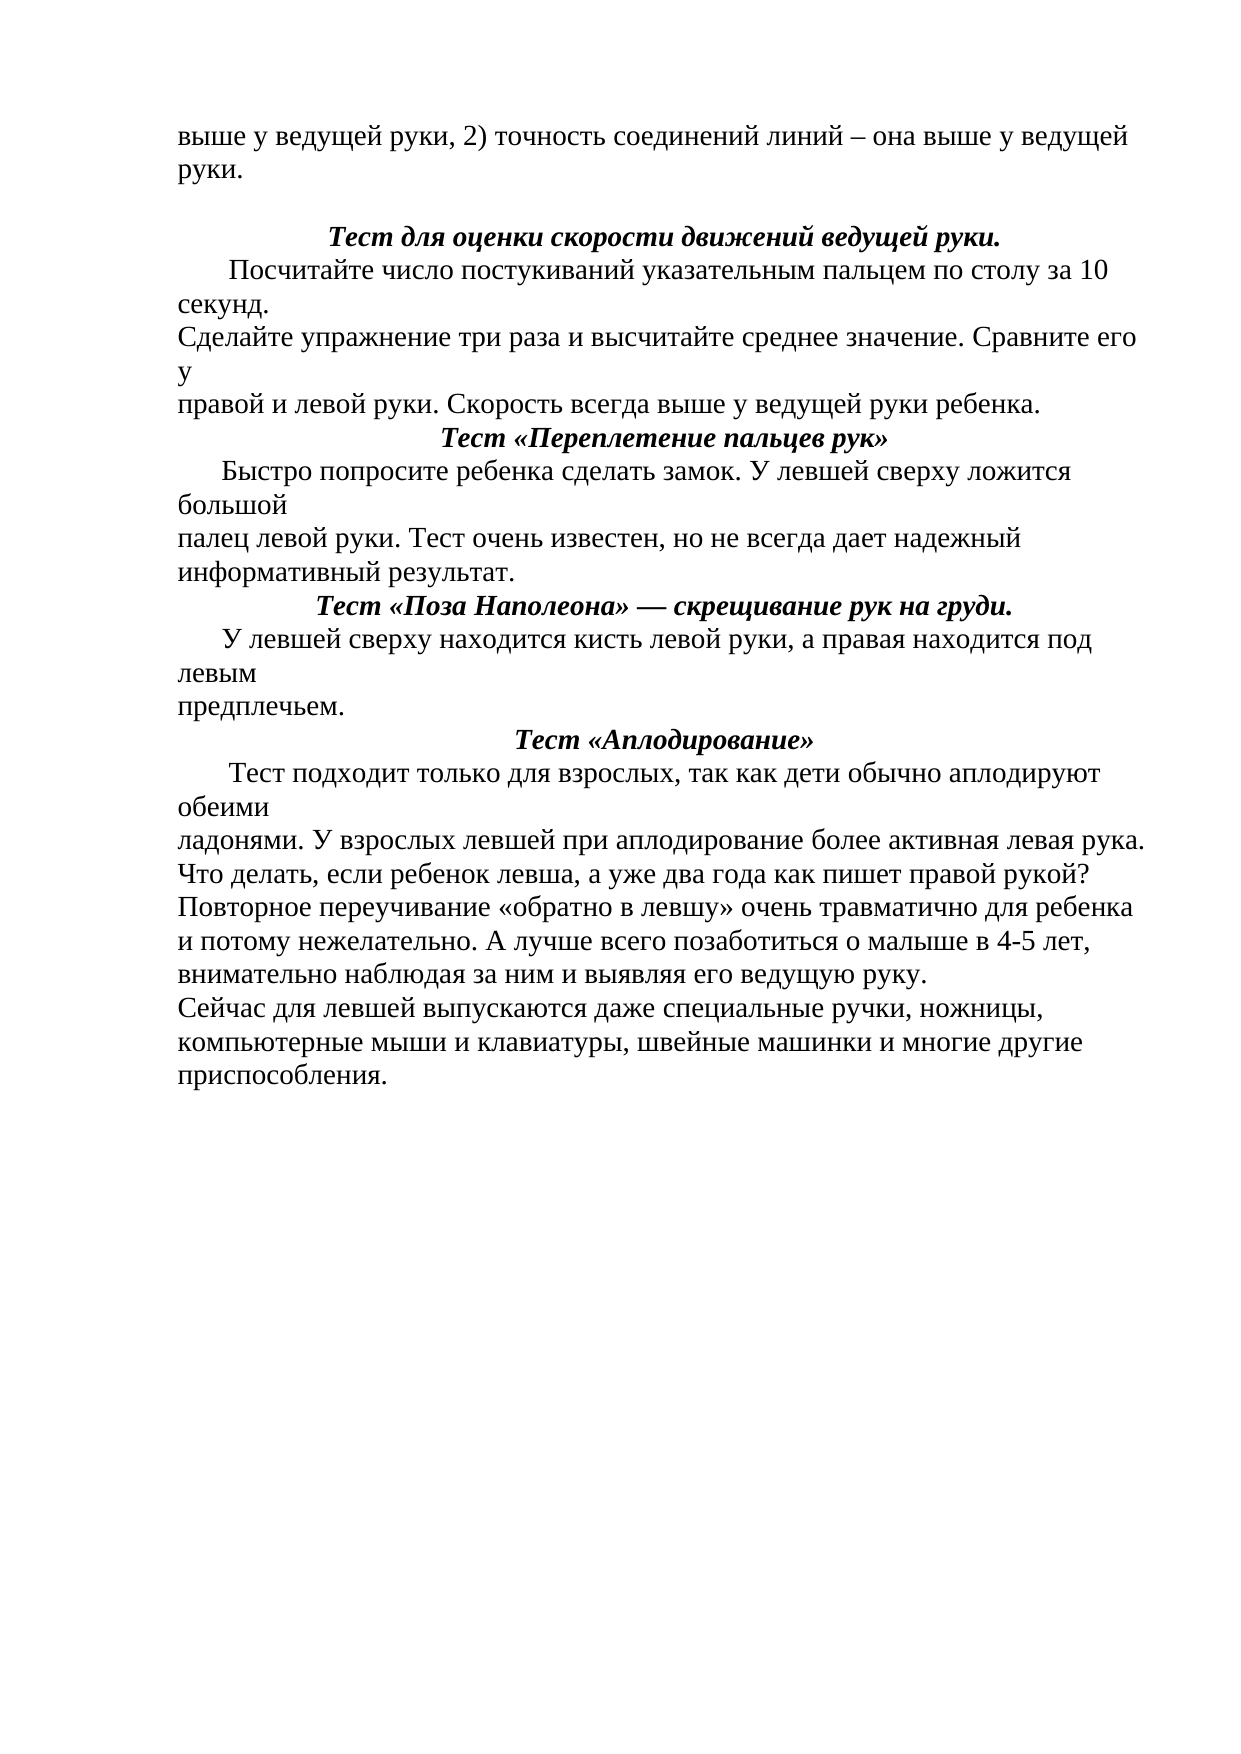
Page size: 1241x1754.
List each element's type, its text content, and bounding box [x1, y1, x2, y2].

text У левшей сверху находится кисть левой руки, а правая находится под левым [177, 621, 1152, 688]
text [177, 118, 1152, 185]
text предплечьем. [177, 688, 1152, 722]
text компьютерные мыши и клавиатуры, швейные машинки и многие другие [177, 1024, 1152, 1057]
text Тест для оценки скорости движений ведущей руки. [177, 219, 1152, 252]
text Сделайте упражнение три раза и высчитайте среднее значение. Сравните его у [177, 319, 1152, 386]
text Повторное переучивание «обратно в левшу» очень травматично для ребенка и потому нежелательно. А лучше всего позаботиться о малыше в 4-5 лет, внимательно наблюдая за ним и выявляя его ведущую руку. [177, 889, 1152, 990]
text палец левой руки. Тест очень известен, но не всегда дает надежный [177, 521, 1152, 554]
text Тест «Переплетение пальцев рук» [177, 420, 1152, 453]
text Что делать, если ребенок левша, а уже два года как пишет правой рукой? [177, 856, 1152, 889]
text правой и левой руки. Скорость всегда выше у ведущей руки ребенка. [177, 386, 1152, 420]
text Быстро попросите ребенка сделать замок. У левшей сверху ложится большой [177, 453, 1152, 521]
text Сейчас для левшей выпускаются даже специальные ручки, ножницы, [177, 990, 1152, 1024]
text Тест «Поза Наполеона» — скрещивание рук на груди. [177, 588, 1152, 621]
text Тест подходит только для взрослых, так как дети обычно аплодируют обеими [177, 755, 1152, 822]
text Тест «Аплодирование» [177, 722, 1152, 755]
text ладонями. У взрослых левшей при аплодирование более активная левая рука. [177, 822, 1152, 856]
text информативный результат. [177, 554, 1152, 588]
text Посчитайте число постукиваний указательным пальцем по столу за 10 секунд. [177, 252, 1152, 319]
text приспособления. [177, 1057, 1152, 1091]
